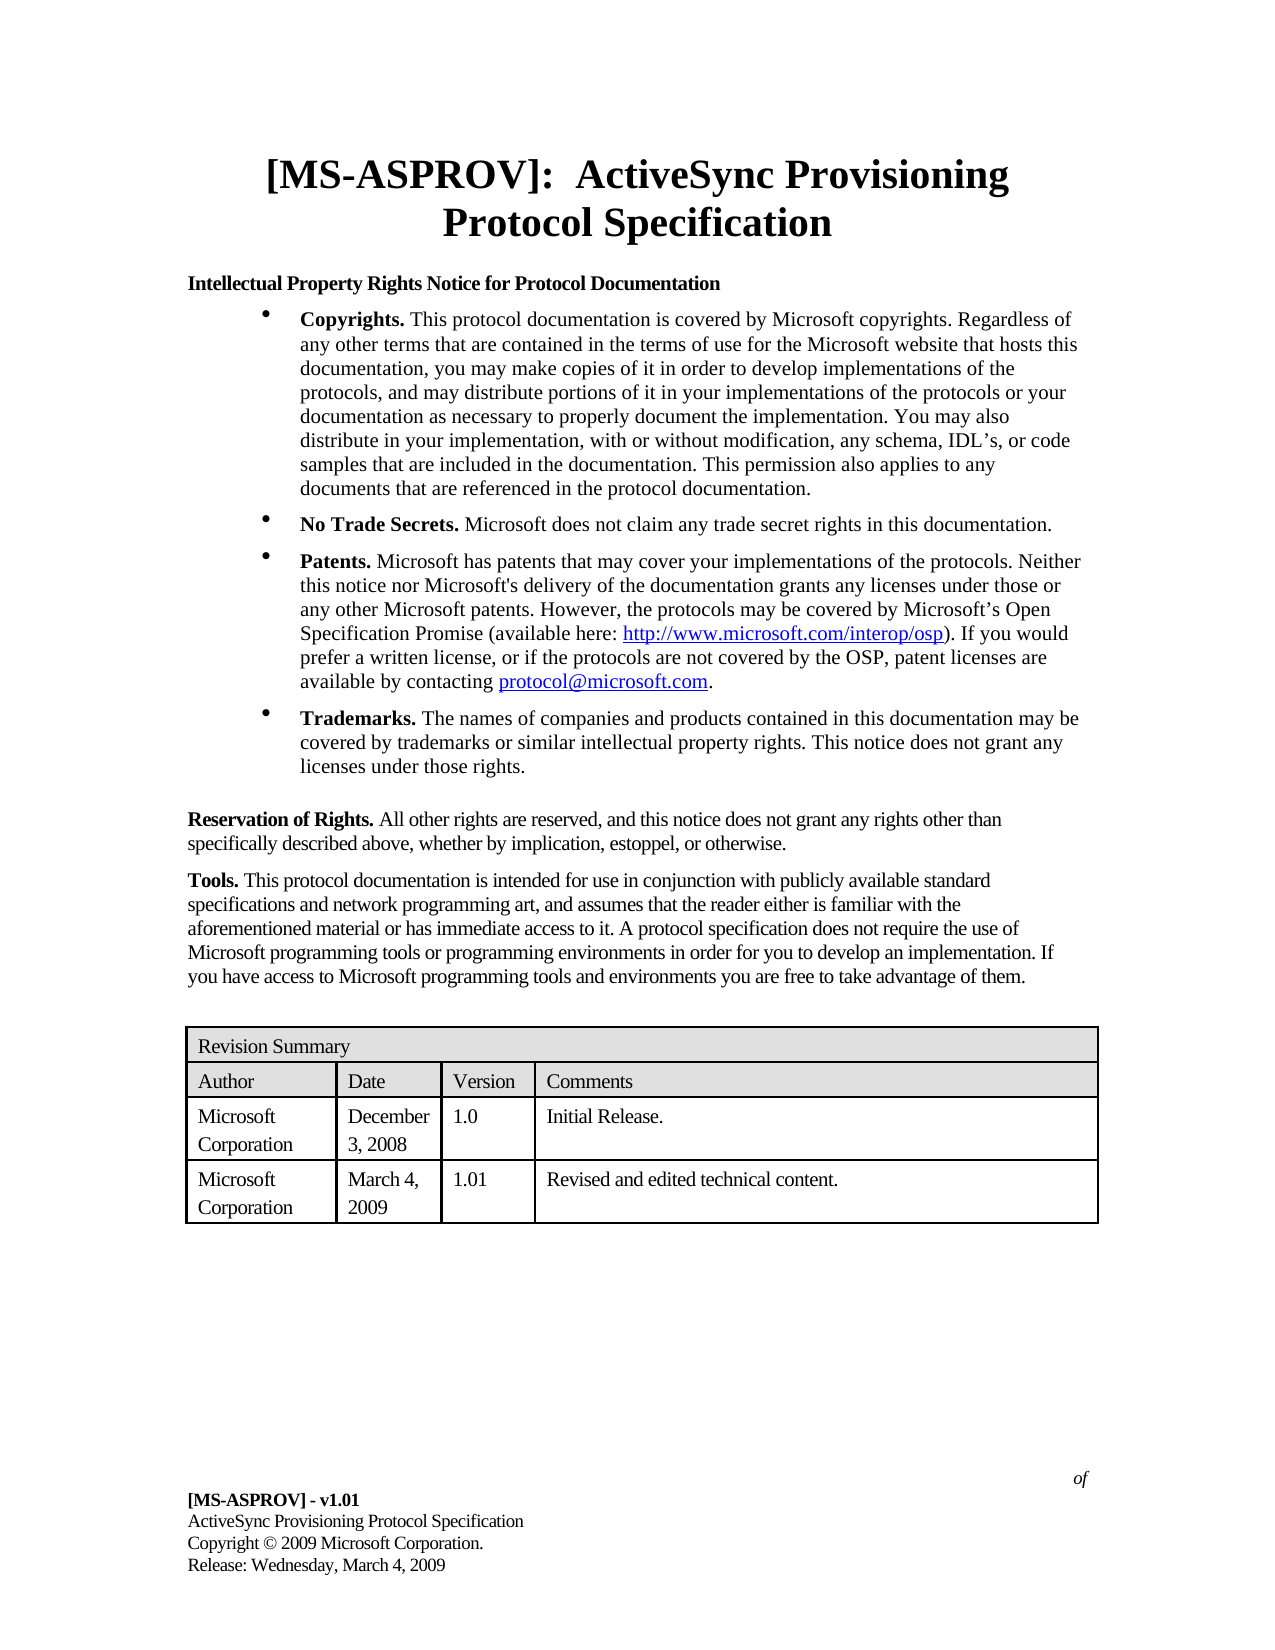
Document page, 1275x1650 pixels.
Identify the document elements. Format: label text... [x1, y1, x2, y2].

table_cell Date [338, 1063, 440, 1096]
table_cell Comments [536, 1063, 1097, 1096]
table_header Revision Summary [188, 1028, 1097, 1061]
table_cell Version [443, 1063, 534, 1096]
text Tools. This protocol documentation is intended for use in conjunction with publicly available standard specifications and network programming art, and assumes that the reader either is familiar with the aforementioned material or has immediate access to it. A protocol specification does not require the use of Microsoft programming tools or programming environments in order for you to develop an implementation. If you have access to Microsoft programming tools and environments you are free to take advantage of them. [187, 868, 1087, 988]
table_cell March 4, 2009 [338, 1161, 440, 1222]
table_cell Microsoft Corporation [188, 1161, 335, 1222]
list Patents. Microsoft has patents that may cover your implementations of the protocols. Neither this notice nor Microsoft's delivery of the documentation grants any licenses under those or any other Microsoft patents. However, the protocols may be covered by Microsoft’s Open Specification Promise (available here: http://www.microsoft.com/interop/osp). If you would prefer a written license, or if the protocols are not covered by the OSP, patent licenses are available by contacting protocol@microsoft.com. [262, 549, 1087, 693]
table_cell 1.01 [443, 1161, 534, 1222]
table_cell Revised and edited technical content. [536, 1161, 1097, 1222]
list No Trade Secrets. Microsoft does not claim any trade secret rights in this documentation. [262, 512, 1087, 536]
table_cell Initial Release. [536, 1098, 1097, 1159]
list Copyrights. This protocol documentation is covered by Microsoft copyrights. Regardless of any other terms that are contained in the terms of use for the Microsoft website that hosts this documentation, you may make copies of it in order to develop implementations of the protocols, and may distribute portions of it in your implementations of the protocols or your documentation as necessary to properly document the implementation. You may also distribute in your implementation, with or without modification, any schema, IDL’s, or code samples that are included in the documentation. This permission also applies to any documents that are referenced in the protocol documentation. [262, 307, 1087, 500]
text Intellectual Property Rights Notice for Protocol Documentation [187, 271, 1087, 295]
table_cell December 3, 2008 [338, 1098, 440, 1159]
text [MS-ASPROV]: ActiveSync Provisioning Protocol Specification [187, 150, 1087, 246]
text Reservation of Rights. All other rights are reserved, and this notice does not grant any rights other than specifically described above, whether by implication, estoppel, or otherwise. [187, 807, 1087, 855]
list Trademarks. The names of companies and products contained in this documentation may be covered by trademarks or similar intellectual property rights. This notice does not grant any licenses under those rights. [262, 706, 1087, 778]
table_cell Author [188, 1063, 335, 1096]
table_cell Microsoft Corporation [188, 1098, 335, 1159]
table_cell 1.0 [443, 1098, 534, 1159]
